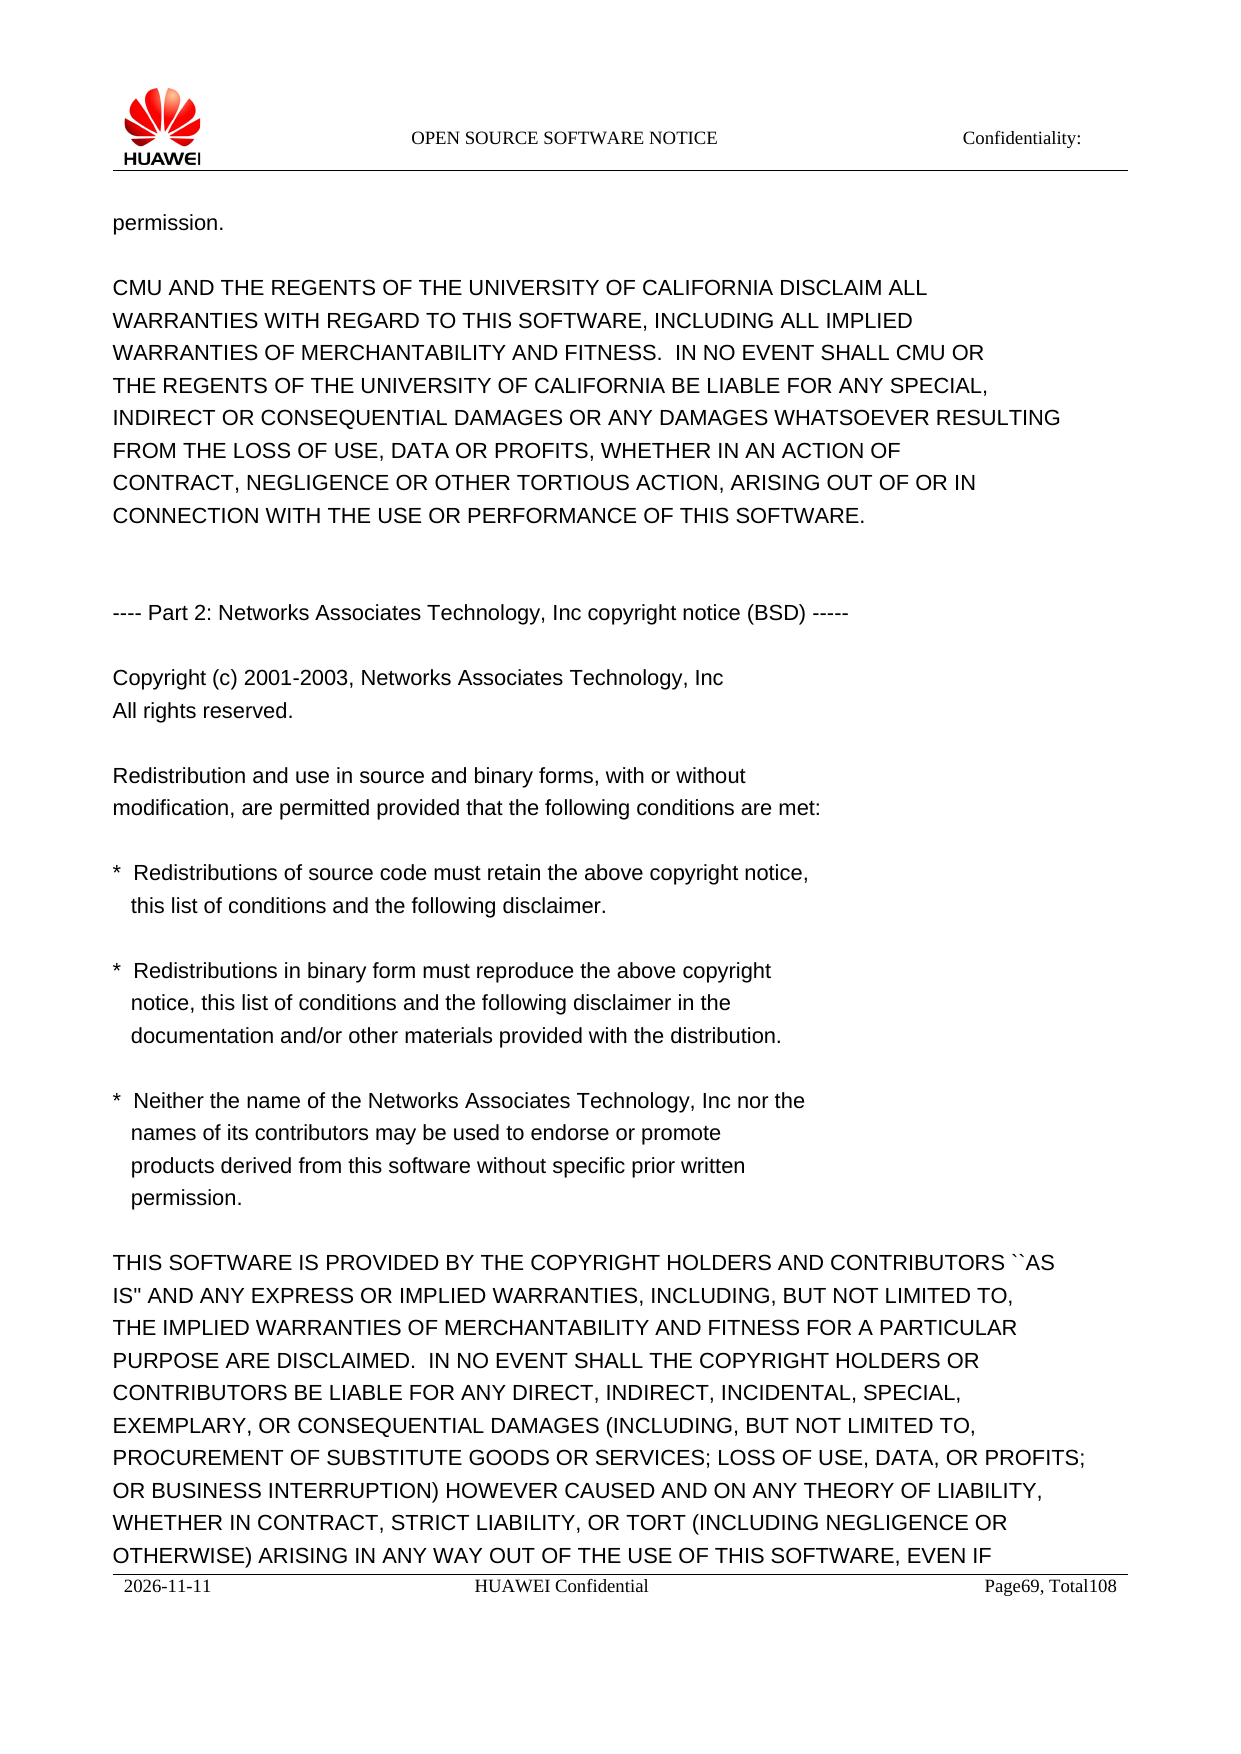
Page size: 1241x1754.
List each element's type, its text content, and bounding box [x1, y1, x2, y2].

text FROM THE LOSS OF USE, DATA OR PROFITS, WHETHER IN AN ACTION OF [112, 434, 1128, 466]
text CMU AND THE REGENTS OF THE UNIVERSITY OF CALIFORNIA DISCLAIM ALL [112, 271, 1128, 304]
text WHETHER IN CONTRACT, STRICT LIABILITY, OR TORT (INCLUDING NEGLIGENCE OR [112, 1506, 1128, 1539]
text CONNECTION WITH THE USE OR PERFORMANCE OF THIS SOFTWARE. [112, 499, 1128, 531]
text CONTRACT, NEGLIGENCE OR OTHER TORTIOUS ACTION, ARISING OUT OF OR IN [112, 466, 1128, 499]
text EXEMPLARY, OR CONSEQUENTIAL DAMAGES (INCLUDING, BUT NOT LIMITED TO, [112, 1409, 1128, 1441]
text THE IMPLIED WARRANTIES OF MERCHANTABILITY AND FITNESS FOR A PARTICULAR [112, 1311, 1128, 1344]
text Redistribution and use in source and binary forms, with or without [112, 759, 1128, 791]
text * Redistributions in binary form must reproduce the above copyright [112, 954, 1128, 986]
text CONTRIBUTORS BE LIABLE FOR ANY DIRECT, INDIRECT, INCIDENTAL, SPECIAL, [112, 1376, 1128, 1409]
text IS'' AND ANY EXPRESS OR IMPLIED WARRANTIES, INCLUDING, BUT NOT LIMITED TO, [112, 1279, 1128, 1311]
text OTHERWISE) ARISING IN ANY WAY OUT OF THE USE OF THIS SOFTWARE, EVEN IF [112, 1539, 1128, 1571]
text THE REGENTS OF THE UNIVERSITY OF CALIFORNIA BE LIABLE FOR ANY SPECIAL, [112, 369, 1128, 401]
text ---- Part 2: Networks Associates Technology, Inc copyright notice (BSD) ----- [112, 596, 1128, 629]
text names of its contributors may be used to endorse or promote [112, 1116, 1128, 1149]
text * Redistributions of source code must retain the above copyright notice, [112, 856, 1128, 889]
text permission. [112, 206, 1128, 239]
text products derived from this software without specific prior written [112, 1149, 1128, 1181]
text All rights reserved. [112, 694, 1128, 726]
text WARRANTIES WITH REGARD TO THIS SOFTWARE, INCLUDING ALL IMPLIED [112, 304, 1128, 336]
text Copyright (c) 2001-2003, Networks Associates Technology, Inc [112, 661, 1128, 694]
text this list of conditions and the following disclaimer. [112, 889, 1128, 921]
text PURPOSE ARE DISCLAIMED. IN NO EVENT SHALL THE COPYRIGHT HOLDERS OR [112, 1344, 1128, 1376]
text documentation and/or other materials provided with the distribution. [112, 1019, 1128, 1051]
text WARRANTIES OF MERCHANTABILITY AND FITNESS. IN NO EVENT SHALL CMU OR [112, 336, 1128, 369]
text modification, are permitted provided that the following conditions are met: [112, 791, 1128, 824]
text permission. [112, 1181, 1128, 1214]
text OR BUSINESS INTERRUPTION) HOWEVER CAUSED AND ON ANY THEORY OF LIABILITY, [112, 1474, 1128, 1506]
text THIS SOFTWARE IS PROVIDED BY THE COPYRIGHT HOLDERS AND CONTRIBUTORS ``AS [112, 1246, 1128, 1279]
text PROCUREMENT OF SUBSTITUTE GOODS OR SERVICES; LOSS OF USE, DATA, OR PROFITS; [112, 1441, 1128, 1474]
picture [124, 88, 201, 165]
text INDIRECT OR CONSEQUENTIAL DAMAGES OR ANY DAMAGES WHATSOEVER RESULTING [112, 401, 1128, 434]
text * Neither the name of the Networks Associates Technology, Inc nor the [112, 1084, 1128, 1116]
text notice, this list of conditions and the following disclaimer in the [112, 986, 1128, 1019]
